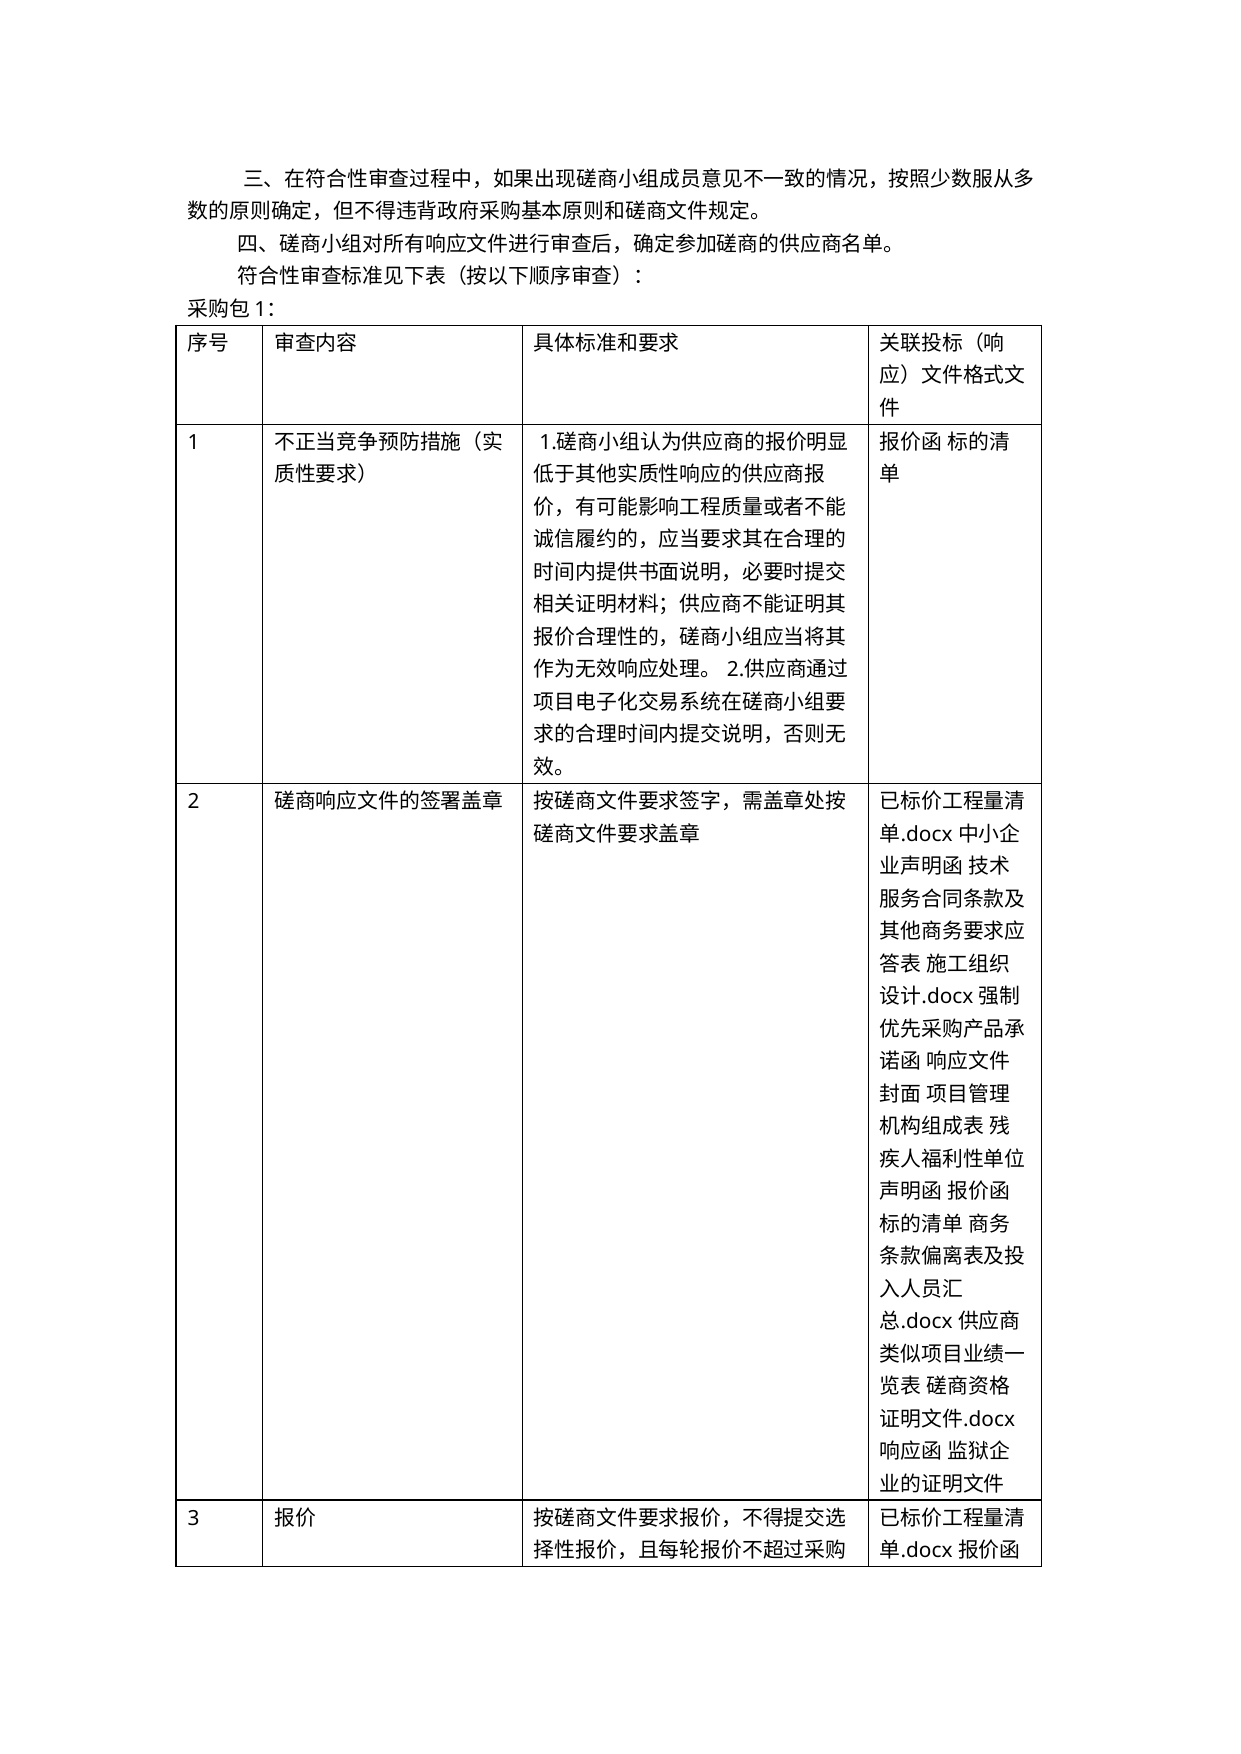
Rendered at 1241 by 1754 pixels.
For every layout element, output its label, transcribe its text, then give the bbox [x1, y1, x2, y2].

table_cell 不正当竞争预防措施（实质性要求） [263, 425, 522, 783]
text 符合性审查标准见下表（按以下顺序审查）： [187, 259, 1053, 292]
table_header 审查内容 [263, 326, 522, 423]
table_cell 报价函 标的清单 [869, 425, 1041, 783]
table_header 序号 [177, 326, 262, 423]
table_cell 2 [177, 784, 262, 1499]
table_cell 按磋商文件要求签字，需盖章处按磋商文件要求盖章 [523, 784, 868, 1499]
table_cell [869, 1501, 1041, 1566]
table_cell 3 [177, 1501, 262, 1566]
text 四、磋商小组对所有响应文件进行审查后，确定参加磋商的供应商名单。 [187, 227, 1053, 259]
table_cell 1.磋商小组认为供应商的报价明显低于其他实质性响应的供应商报价，有可能影响工程质量或者不能诚信履约的，应当要求其在合理的时间内提供书面说明，必要时提交相关证明材料；供应商不能证明其报价合理性的，磋商小组应当将其作为无效响应处理。 2.供应商通过项目电子化交易系统在磋商小组要求的合理时间内提交说明，否则无效。 [523, 425, 868, 783]
text 三、在符合性审查过程中，如果出现磋商小组成员意见不一致的情况，按照少数服从多数的原则确定，但不得违背政府采购基本原则和磋商文件规定。 [187, 162, 1053, 227]
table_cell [523, 1501, 868, 1566]
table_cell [869, 784, 1041, 1499]
table_cell 1 [177, 425, 262, 783]
table_cell 报价 [263, 1501, 522, 1566]
table_header 具体标准和要求 [523, 326, 868, 423]
table_header 关联投标（响应）文件格式文件 [869, 326, 1041, 423]
text 采购包1： [187, 292, 1053, 324]
table_cell 磋商响应文件的签署盖章 [263, 784, 522, 1499]
